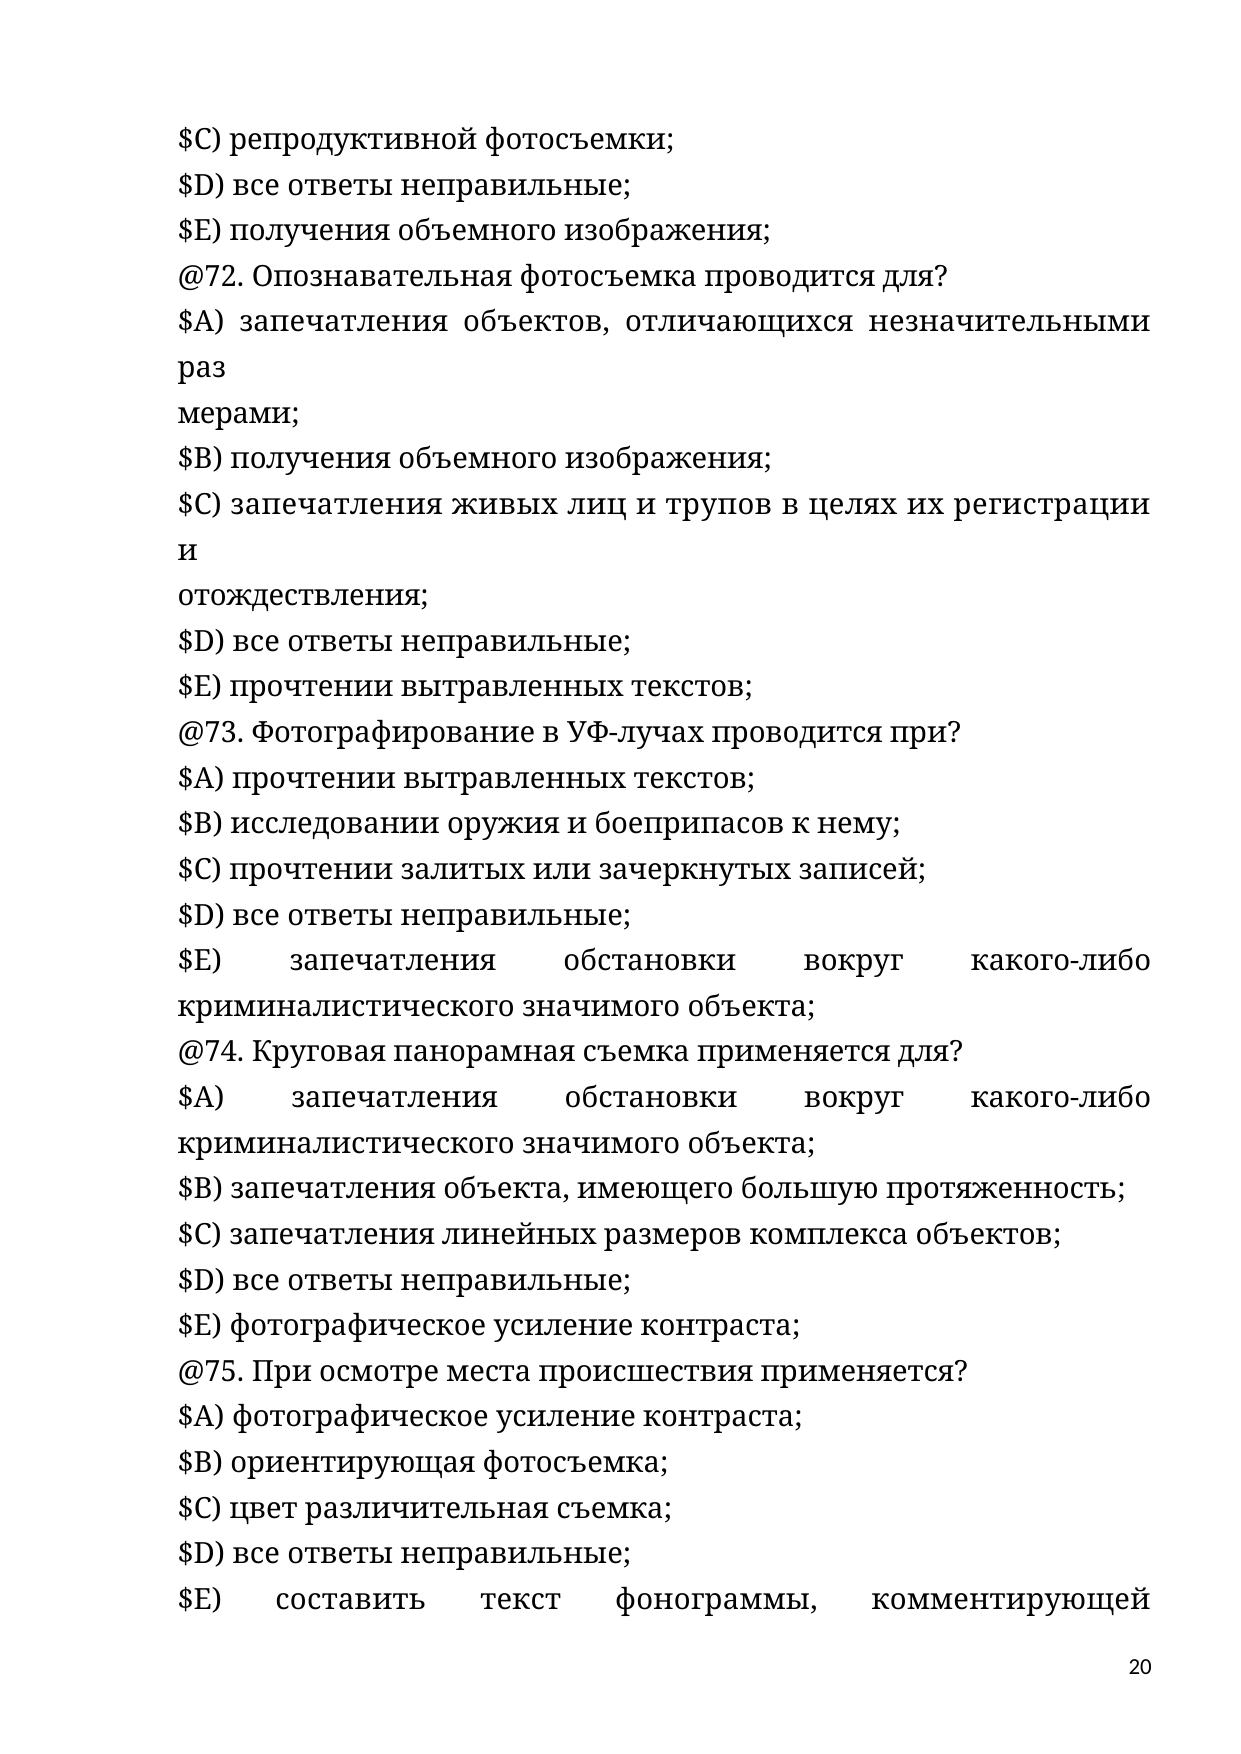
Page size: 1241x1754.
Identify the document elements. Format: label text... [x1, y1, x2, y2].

text $B) ориентирующая фотосъемка; [177, 1441, 1152, 1481]
text $D) все ответы неправильные; [177, 1259, 1152, 1298]
text $C) репродуктивной фотосъемки; [177, 118, 1152, 158]
text $B) исследовании оружия и боеприпасов к нему; [177, 802, 1152, 842]
text $D) все ответы неправильные; [177, 1532, 1152, 1572]
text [177, 1578, 1152, 1618]
text $D) все ответы неправильные; [177, 894, 1152, 933]
text $B) получения объемного изображения; [177, 437, 1152, 477]
text $A) прочтении вытравленных текстов; [177, 757, 1152, 797]
text @75. При осмотре места происшествия применяется? [177, 1350, 1152, 1390]
text @72. Опознавательная фотосъемка проводится для? [177, 255, 1152, 295]
text $C) запечатления линейных размеров комплекса объектов; [177, 1213, 1152, 1253]
text $D) все ответы неправильные; [177, 164, 1152, 203]
text $C) цвет различительная съемка; [177, 1487, 1152, 1527]
text $E) прочтении вытравленных текстов; [177, 666, 1152, 705]
text @74. Круговая панорамная съемка применяется для? [177, 1031, 1152, 1070]
text $E) запечатления обстановки вокруг какого-либо криминалистического значимого объекта; [177, 939, 1152, 1025]
text $A) запечатления обстановки вокруг какого-либо криминалистического значимого объекта; [177, 1076, 1152, 1162]
text $D) все ответы неправильные; [177, 620, 1152, 660]
text @73. Фотографирование в УФ-лучах проводится при? [177, 711, 1152, 751]
text $B) запечатления объекта, имеющего большую протяженность; [177, 1167, 1152, 1207]
text $E) получения объемного изображения; [177, 209, 1152, 249]
text $A) запечатления объектов, отличающихся незначительными раз мерами; [177, 301, 1152, 432]
text $C) прочтении залитых или зачеркнутых записей; [177, 848, 1152, 888]
text $C) запечатления живых лиц и трупов в целях их регистрации и отождествления; [177, 483, 1152, 614]
text $E) фотографическое усиление контраста; [177, 1304, 1152, 1344]
text $A) фотографическое усиление контраста; [177, 1396, 1152, 1435]
